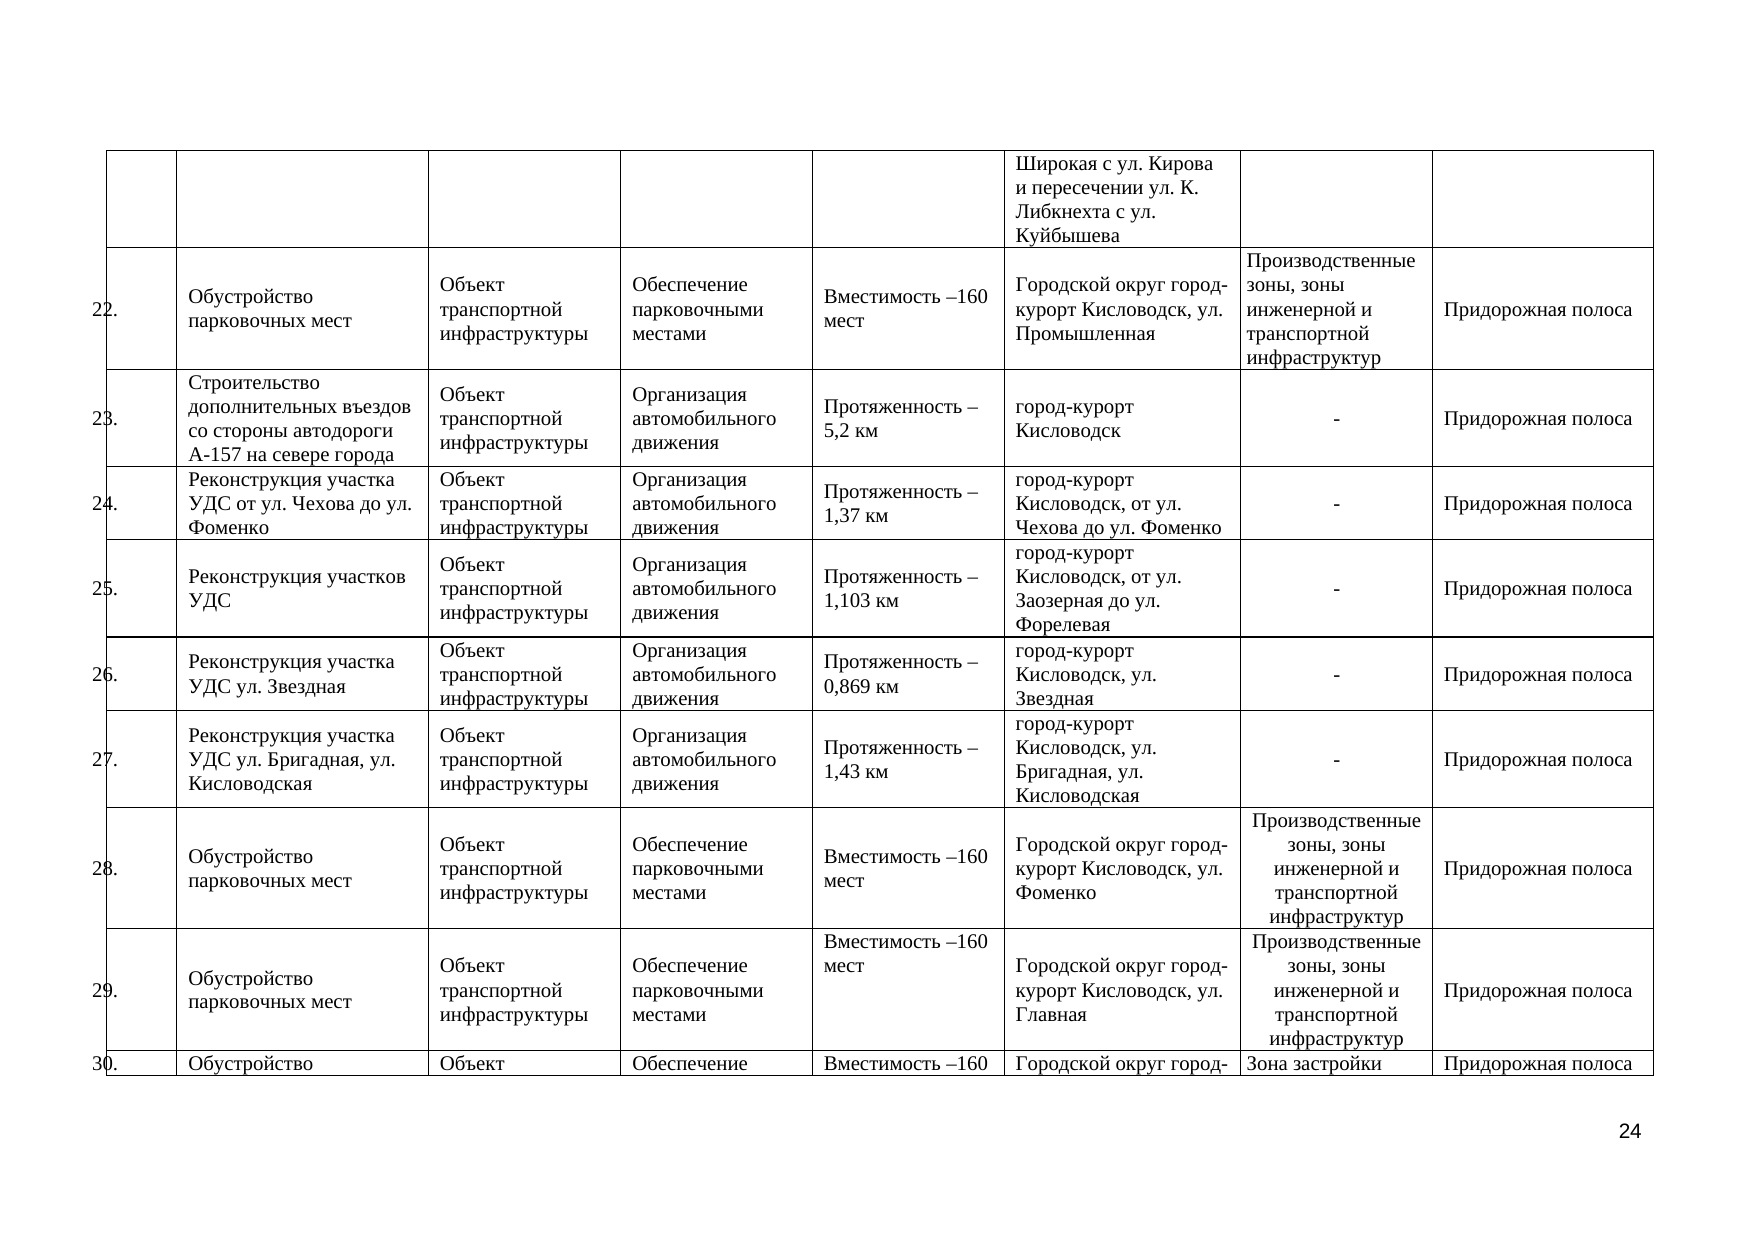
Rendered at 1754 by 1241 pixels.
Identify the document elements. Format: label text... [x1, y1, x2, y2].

table_cell Организация автомобильного движения [621, 370, 812, 466]
table_cell Объект транспортной инфраструктуры [429, 467, 620, 539]
table_cell Обеспечение парковочными местами [621, 248, 812, 369]
table_cell [107, 638, 176, 710]
table_cell Обустройство парковочных мест [177, 929, 428, 1050]
table_cell Вместимость –160 мест [813, 248, 1004, 369]
table_cell Реконструкция участка УДС от ул. Чехова до ул. Фоменко [177, 467, 428, 539]
table_cell Протяженность – 0,869 км [813, 638, 1004, 710]
table_cell Городской округ город-курорт Кисловодск, ул. Промышленная [1005, 248, 1240, 369]
table_cell Придорожная полоса [1433, 540, 1653, 636]
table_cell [1241, 1051, 1432, 1075]
table_cell Городской округ город-курорт Кисловодск, ул. Фоменко [1005, 808, 1240, 928]
table_cell город-курорт Кисловодск, ул. Звездная [1005, 638, 1240, 710]
table_cell Строительство дополнительных въездов со стороны автодороги А-157 на севере города [177, 370, 428, 466]
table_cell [1005, 1051, 1240, 1075]
table_cell [107, 1051, 176, 1075]
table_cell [813, 151, 1004, 247]
table_cell [107, 248, 176, 369]
table_cell Придорожная полоса [1433, 929, 1653, 1050]
table_cell Обустройство парковочных мест [177, 808, 428, 928]
table_cell Реконструкция участка УДС ул. Звездная [177, 638, 428, 710]
table_cell Придорожная полоса [1433, 248, 1653, 369]
table_cell Протяженность – 1,43 км [813, 711, 1004, 807]
table_cell Объект транспортной инфраструктуры [429, 248, 620, 369]
table_cell Обеспечение парковочными местами [621, 808, 812, 928]
table_cell - [1241, 711, 1432, 807]
table_cell город-курорт Кисловодск [1005, 370, 1240, 466]
table_cell Вместимость –160 мест [813, 929, 1004, 1050]
table_cell [107, 808, 176, 928]
table_cell Протяженность – 1,103 км [813, 540, 1004, 636]
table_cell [621, 1051, 812, 1075]
table_cell Организация автомобильного движения [621, 638, 812, 710]
table_cell Объект транспортной инфраструктуры [429, 540, 620, 636]
table_cell Организация автомобильного движения [621, 711, 812, 807]
table_cell Объект транспортной инфраструктуры [429, 711, 620, 807]
table_cell Городской округ город-курорт Кисловодск, ул. Главная [1005, 929, 1240, 1050]
table_cell [107, 540, 176, 636]
table_cell Придорожная полоса [1433, 467, 1653, 539]
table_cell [813, 1051, 1004, 1075]
table_cell Протяженность – 5,2 км [813, 370, 1004, 466]
table_cell город-курорт Кисловодск, от ул. Чехова до ул. Фоменко [1005, 467, 1240, 539]
table_cell - [1241, 467, 1432, 539]
table_cell Реконструкция участков УДС [177, 540, 428, 636]
table_cell Придорожная полоса [1433, 370, 1653, 466]
table_cell Придорожная полоса [1433, 638, 1653, 710]
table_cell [429, 1051, 620, 1075]
table_cell [107, 467, 176, 539]
table_cell Производственные зоны, зоны инженерной и транспортной инфраструктур [1241, 248, 1432, 369]
table_cell Производственные зоны, зоны инженерной и транспортной инфраструктур [1241, 808, 1432, 928]
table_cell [1241, 151, 1432, 247]
table_cell Организация автомобильного движения [621, 467, 812, 539]
table_cell [107, 929, 176, 1050]
table_cell Обустройство парковочных мест [177, 248, 428, 369]
table_cell Организация автомобильного движения [621, 540, 812, 636]
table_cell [621, 151, 812, 247]
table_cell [177, 1051, 428, 1075]
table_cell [1005, 151, 1240, 247]
table_cell Производственные зоны, зоны инженерной и транспортной инфраструктур [1241, 929, 1432, 1050]
table_cell город-курорт Кисловодск, от ул. Заозерная до ул. Форелевая [1005, 540, 1240, 636]
table_cell Обеспечение парковочными местами [621, 929, 812, 1050]
table_cell [107, 711, 176, 807]
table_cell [177, 151, 428, 247]
table_cell Вместимость –160 мест [813, 808, 1004, 928]
table_cell Придорожная полоса [1433, 711, 1653, 807]
table_cell - [1241, 370, 1432, 466]
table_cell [429, 151, 620, 247]
table_cell Объект транспортной инфраструктуры [429, 808, 620, 928]
table_cell Объект транспортной инфраструктуры [429, 370, 620, 466]
table_cell Протяженность – 1,37 км [813, 467, 1004, 539]
table_cell - [1241, 638, 1432, 710]
table_cell Реконструкция участка УДС ул. Бригадная, ул. Кисловодская [177, 711, 428, 807]
table_cell Объект транспортной инфраструктуры [429, 638, 620, 710]
table_cell город-курорт Кисловодск, ул. Бригадная, ул. Кисловодская [1005, 711, 1240, 807]
table_cell - [1241, 540, 1432, 636]
table_cell [107, 370, 176, 466]
table_cell Придорожная полоса [1433, 808, 1653, 928]
table_cell Объект транспортной инфраструктуры [429, 929, 620, 1050]
table_cell Придорожная полоса [1433, 1051, 1653, 1075]
table_cell [107, 151, 176, 247]
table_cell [1433, 151, 1653, 247]
